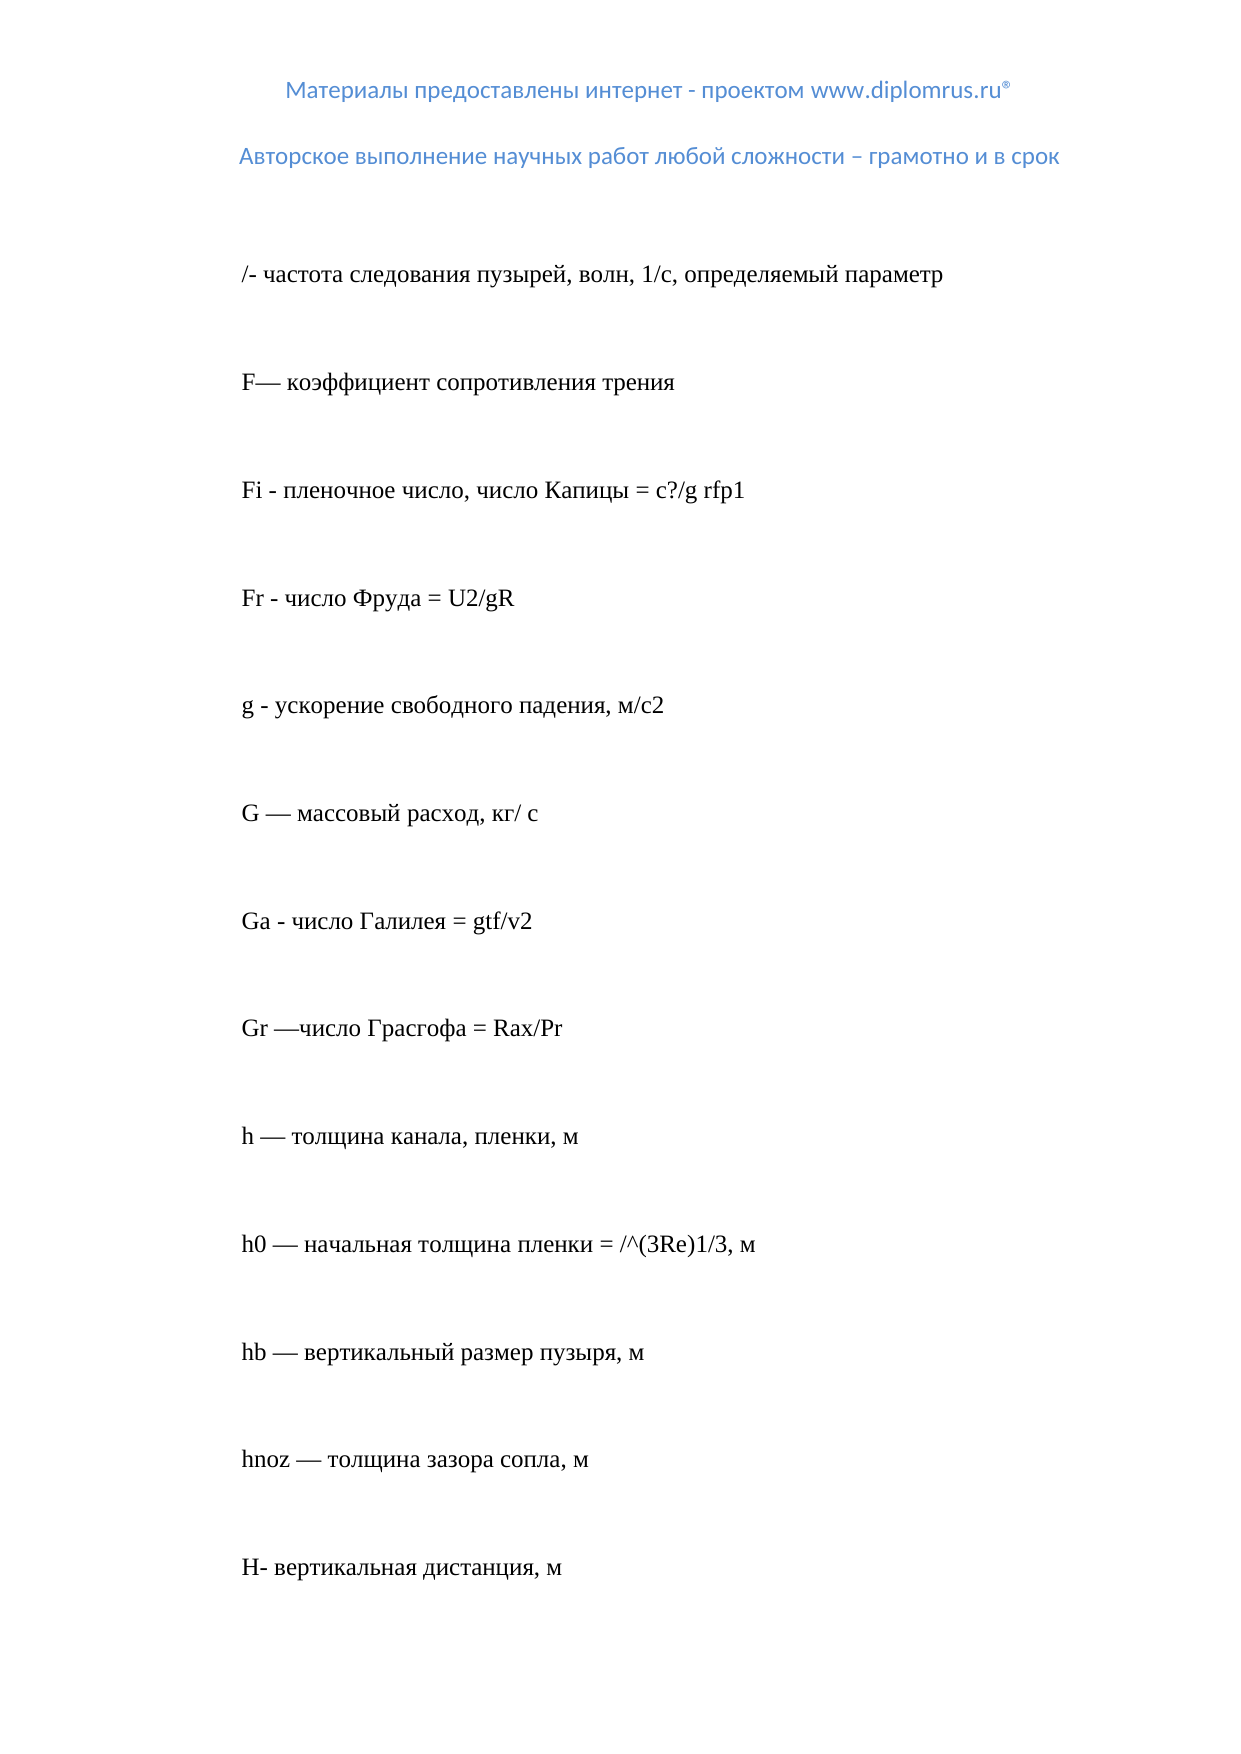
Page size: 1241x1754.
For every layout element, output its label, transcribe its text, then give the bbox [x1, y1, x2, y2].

text /- частота следования пузырей, волн, 1/с, определяемый параметр [148, 259, 1152, 288]
text F— коэффициент сопротивления трения [148, 367, 1152, 396]
text Fi - пленочное число, число Капицы = c?/g rfp1 [148, 475, 1152, 504]
text Ga - число Галилея = gtf/v2 [148, 906, 1152, 934]
text h0 — начальная толщина пленки = /^(3Re)1/3, м [148, 1229, 1152, 1258]
text Fr - число Фруда = U2/gR [148, 583, 1152, 611]
text Gr —число Грасгофа = Rax/Pr [148, 1013, 1152, 1042]
text Н- вертикальная дистанция, м [148, 1552, 1152, 1581]
text G — массовый расход, кг/ с [148, 798, 1152, 827]
text h — толщина канала, пленки, м [148, 1121, 1152, 1150]
text hnoz — толщина зазора сопла, м [148, 1444, 1152, 1473]
text g - ускорение свободного падения, м/с2 [148, 690, 1152, 719]
text hb — вертикальный размер пузыря, м [148, 1337, 1152, 1365]
